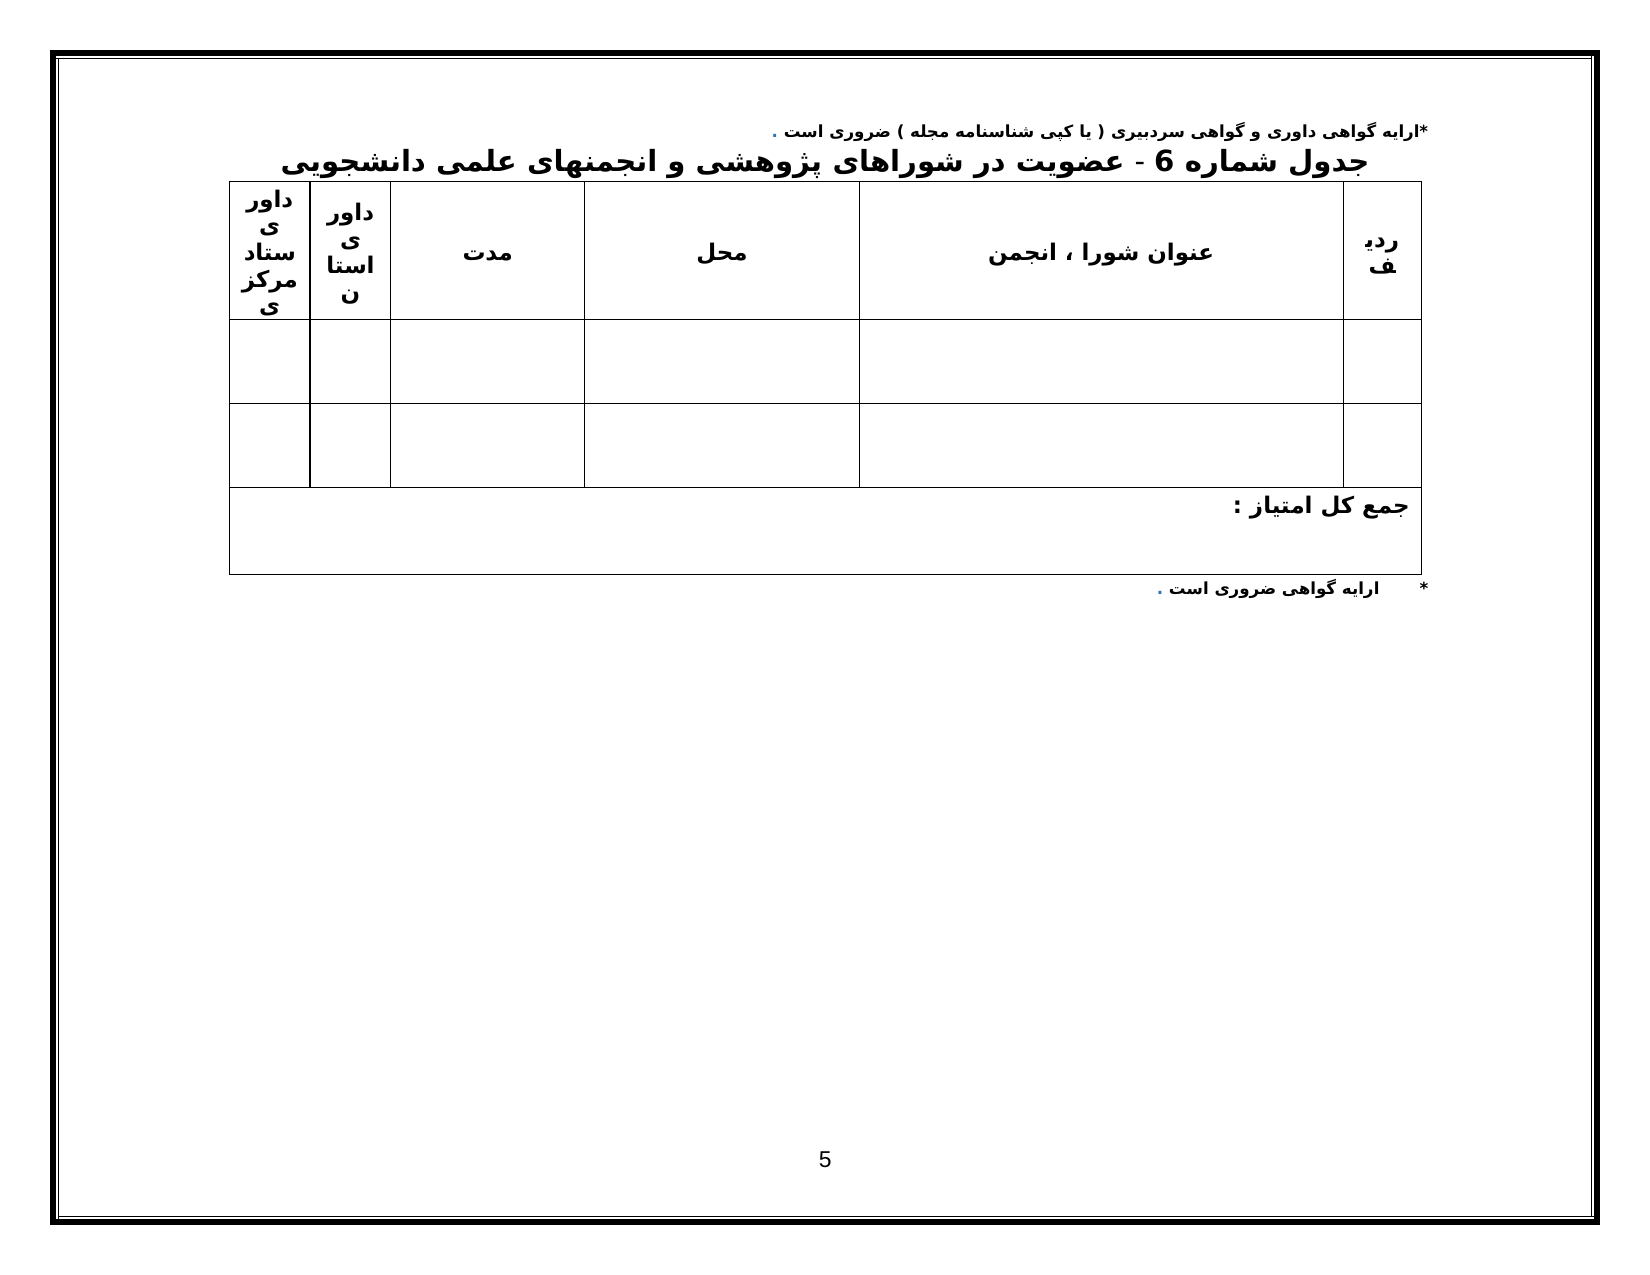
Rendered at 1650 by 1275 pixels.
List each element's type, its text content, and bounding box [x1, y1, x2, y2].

table_cell [391, 404, 584, 487]
table_header ردیف [1344, 182, 1421, 319]
table_cell [585, 320, 859, 403]
subtitle *ارایه گواهی داوری و گواهی سردبیری ( یا کپی شناسنامه مجله ) ضروری است . [150, 122, 1434, 141]
table_cell [230, 404, 309, 487]
table_cell [1344, 404, 1421, 487]
table_header عنوان شورا ، انجمن [860, 182, 1343, 319]
table_cell [311, 320, 390, 403]
table_cell [311, 404, 390, 487]
subtitle * ارایه گواهی ضروری است . [150, 579, 1434, 599]
table_header محل [585, 182, 859, 319]
table_cell [860, 320, 1343, 403]
table_cell [860, 404, 1343, 487]
table_header مدت [391, 182, 584, 319]
table_cell [230, 320, 309, 403]
table_cell [585, 404, 859, 487]
text جدول شماره 6 - عضویت در شوراهای پژوهشی و انجمنهای علمی دانشجویی [150, 145, 1500, 179]
table_header داوری ستاد مرکزی [230, 182, 309, 319]
table_cell جمع کل امتیاز : [230, 488, 1421, 574]
table_header داوری استان [311, 182, 390, 319]
table_cell [391, 320, 584, 403]
table_cell [1344, 320, 1421, 403]
